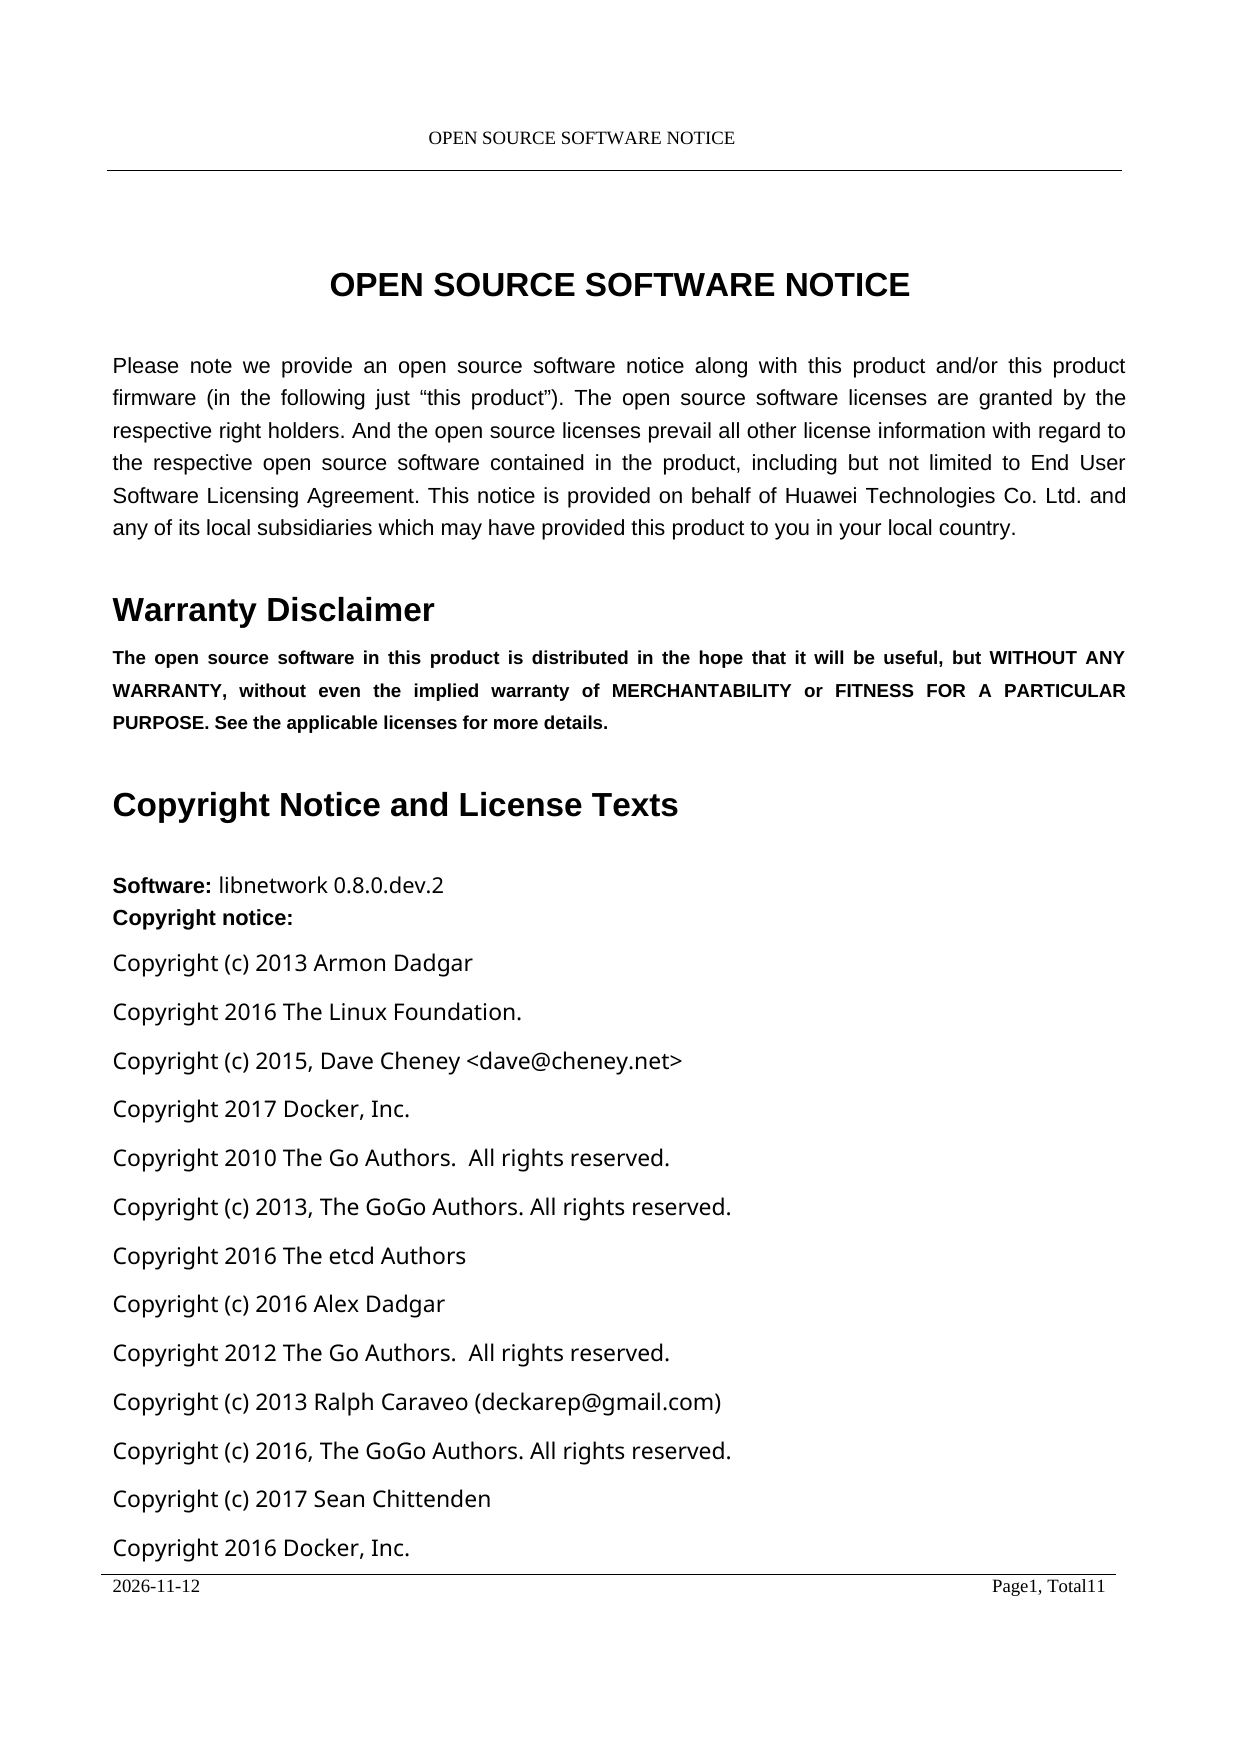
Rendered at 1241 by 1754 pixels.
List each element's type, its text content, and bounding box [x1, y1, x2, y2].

text Copyright Notice and License Texts [112, 771, 1128, 836]
text Warranty Disclaimer [112, 576, 1128, 641]
text Software: libnetwork 0.8.0.dev.2 [112, 869, 1128, 901]
text OPEN SOURCE SOFTWARE NOTICE [112, 251, 1128, 316]
text Copyright notice: [112, 901, 1128, 934]
text The open source software in this product is distributed in the hope that it will be useful, but WITHOUT ANY WARRANTY, without even the implied warranty of MERCHANTABILITY or FITNESS FOR A PARTICULAR PURPOSE. See the applicable licenses for more details. [112, 641, 1128, 739]
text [112, 947, 1128, 1564]
text Please note we provide an open source software notice along with this product and/or this product firmware (in the following just “this product”). The open source software licenses are granted by the respective right holders. And the open source licenses prevail all other license information with regard to the respective open source software contained in the product, including but not limited to End User Software Licensing Agreement. This notice is provided on behalf of Huawei Technologies Co. Ltd. and any of its local subsidiaries which may have provided this product to you in your local country. [112, 349, 1128, 544]
